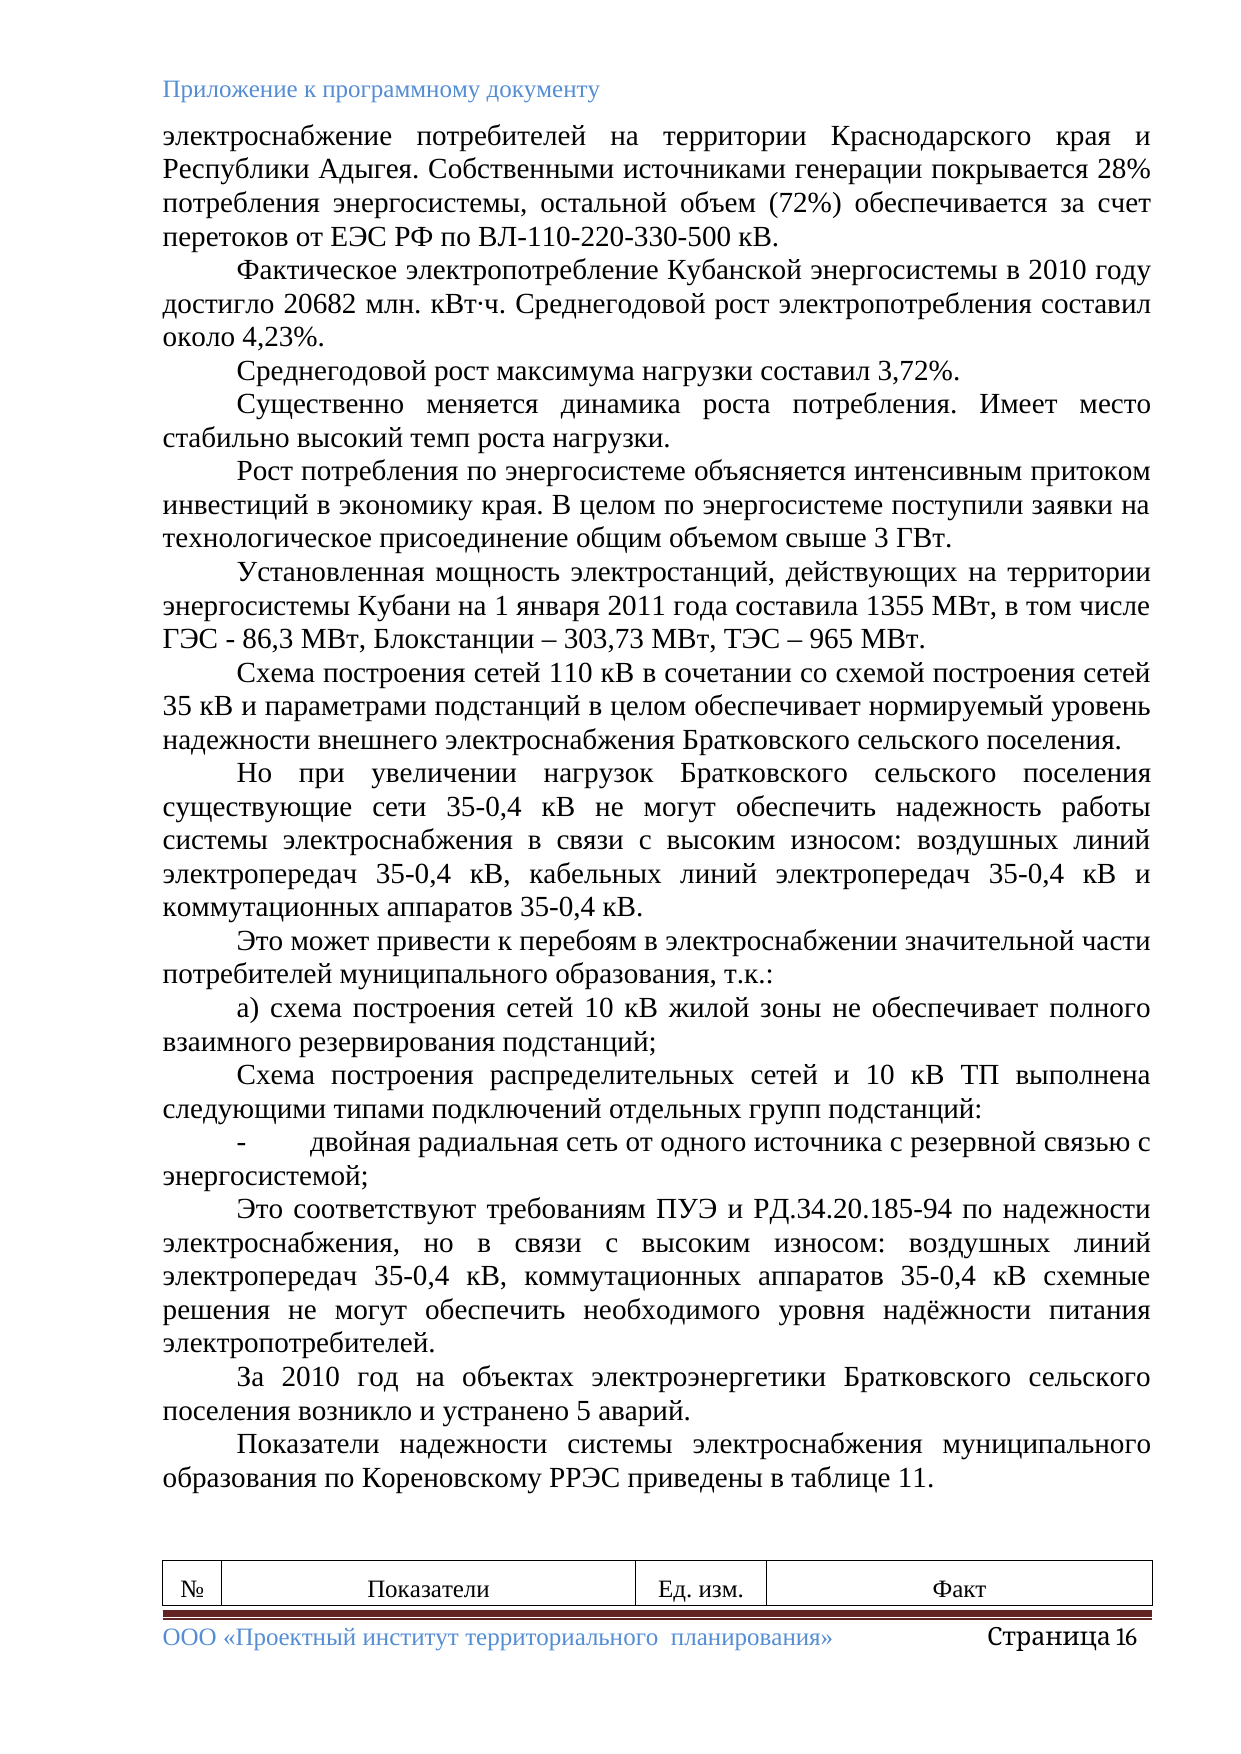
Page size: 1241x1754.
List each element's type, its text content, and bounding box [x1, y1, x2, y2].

text Среднегодовой рост максимума нагрузки составил 3,72%. [162, 353, 1152, 386]
table_header Ед. изм. [636, 1561, 766, 1605]
text а) схема построения сетей 10 кВ жилой зоны не обеспечивает полного взаимного резервирования подстанций; [162, 990, 1152, 1057]
text Существенно меняется динамика роста потребления. Имеет место стабильно высокий темп роста нагрузки. [162, 386, 1152, 453]
text - двойная радиальная сеть от одного источника с резервной связью с энергосистемой; [162, 1124, 1152, 1191]
text Установленная мощность электростанций, действующих на территории энергосистемы Кубани на 1 января 2011 года составила 1355 МВт, в том числе ГЭС - 86,3 МВт, Блокстанции – 303,73 МВт, ТЭС – 965 МВт. [162, 554, 1152, 655]
text За 2010 год на объектах электроэнергетики Братковского сельского поселения возникло и устранено 5 аварий. [162, 1359, 1152, 1426]
text Схема построения распределительных сетей и 10 кВ ТП выполнена следующими типами подключений отдельных групп подстанций: [162, 1057, 1152, 1124]
text Это соответствуют требованиям ПУЭ и РД.34.20.185-94 по надежности электроснабжения, но в связи с высоким износом: воздушных линий электропередач 35-0,4 кВ, коммутационных аппаратов 35-0,4 кВ схемные решения не могут обеспечить необходимого уровня надёжности питания электропотребителей. [162, 1191, 1152, 1359]
table_header Факт [767, 1561, 1152, 1605]
text Показатели надежности системы электроснабжения муниципального образования по Кореновскому РРЭС приведены в таблице 11. [162, 1426, 1152, 1493]
text Схема построения сетей 110 кВ в сочетании со схемой построения сетей 35 кВ и параметрами подстанций в целом обеспечивает нормируемый уровень надежности внешнего электроснабжения Братковского сельского поселения. [162, 655, 1152, 755]
text Но при увеличении нагрузок Братковского сельского поселения существующие сети 35-0,4 кВ не могут обеспечить надежность работы системы электроснабжения в связи с высоким износом: воздушных линий электропередач 35-0,4 кВ, кабельных линий электропередач 35-0,4 кВ и коммутационных аппаратов 35-0,4 кВ. [162, 755, 1152, 923]
table_header Показатели [222, 1561, 635, 1605]
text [162, 118, 1152, 252]
text Фактическое электропотребление Кубанской энергосистемы в 2010 году достигло 20682 млн. кВт∙ч. Среднегодовой рост электропотребления составил около 4,23%. [162, 252, 1152, 353]
table_header № п.п [163, 1561, 221, 1605]
text Это может привести к перебоям в электроснабжении значительной части потребителей муниципального образования, т.к.: [162, 923, 1152, 990]
text Рост потребления по энергосистеме объясняется интенсивным притоком инвестиций в экономику края. В целом по энергосистеме поступили заявки на технологическое присоединение общим объемом свыше 3 ГВт. [162, 453, 1152, 554]
